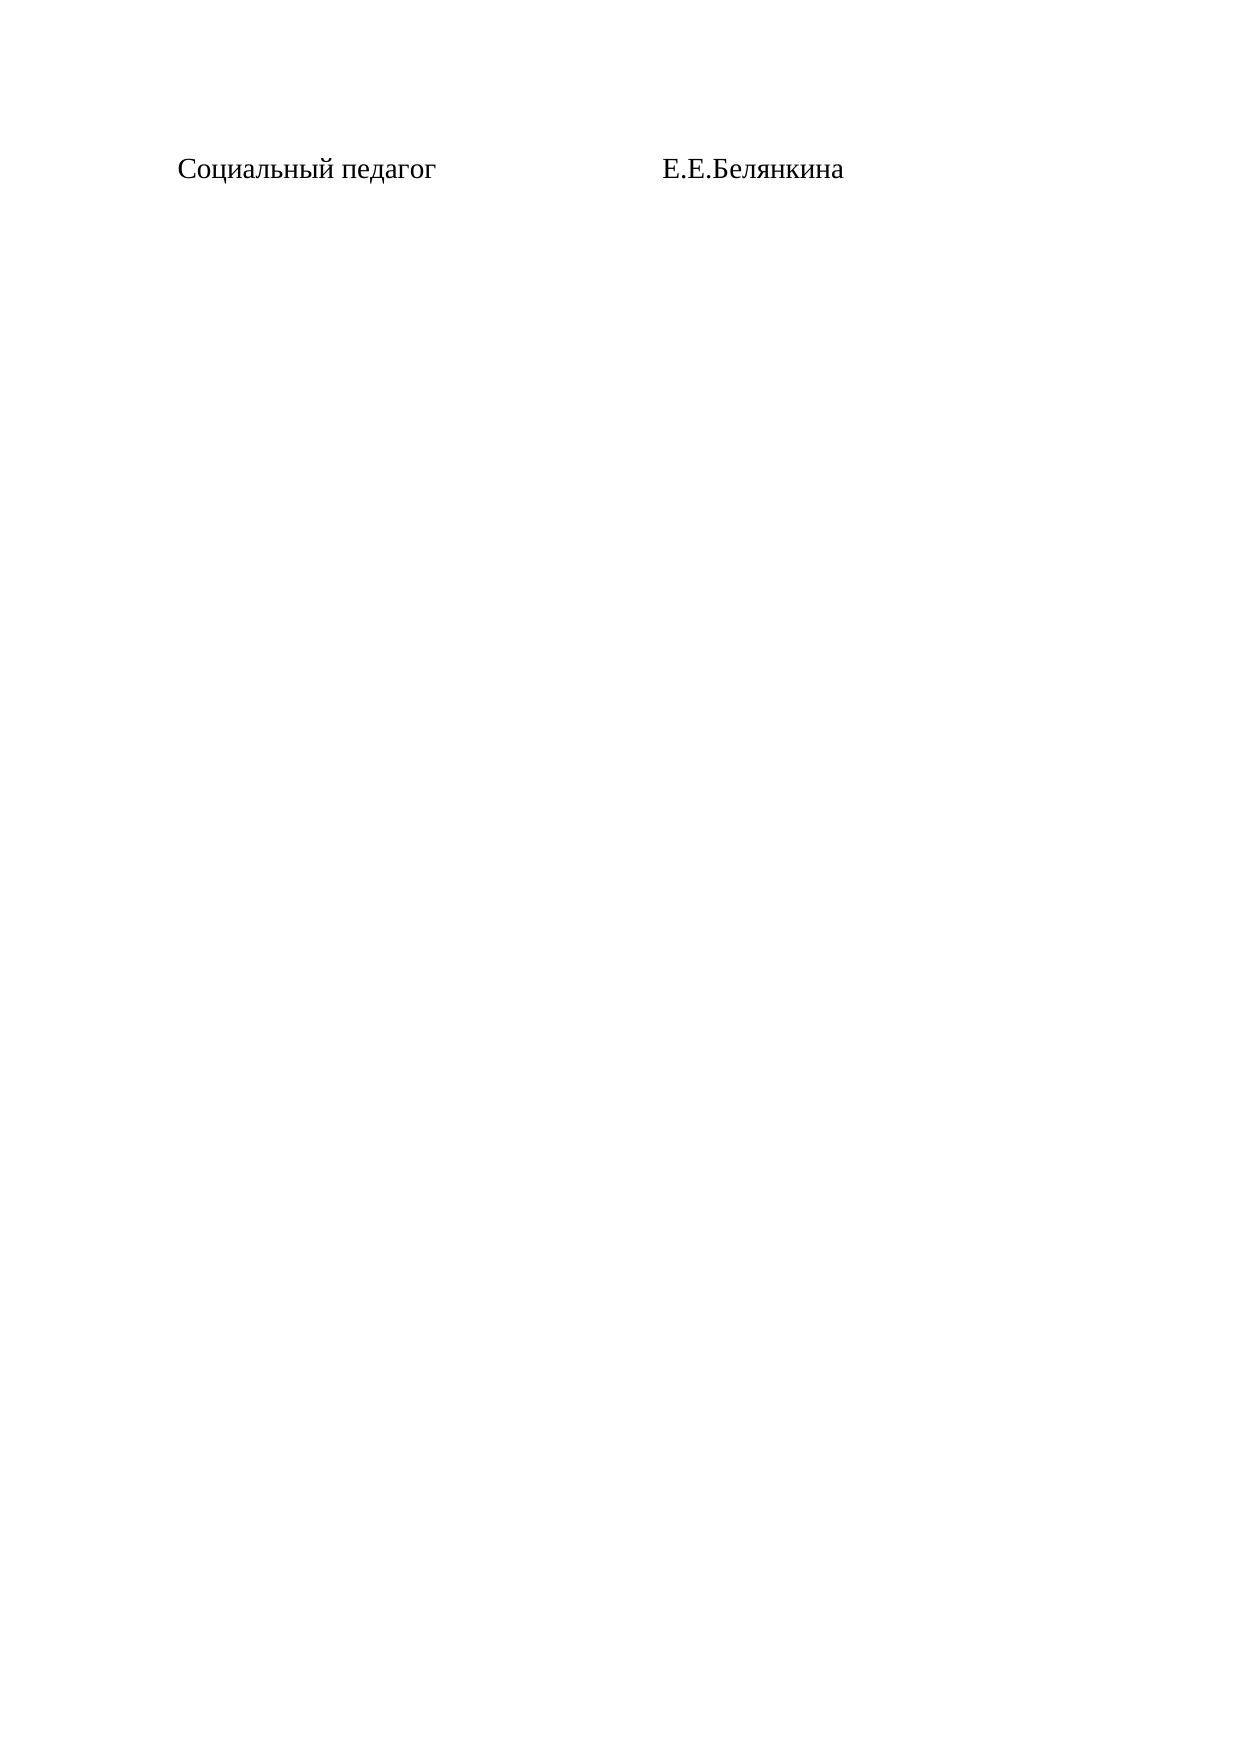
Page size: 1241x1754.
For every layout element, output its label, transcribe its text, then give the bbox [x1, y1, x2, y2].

text Социальный педагог Е.Е.Белянкина [177, 152, 1152, 185]
